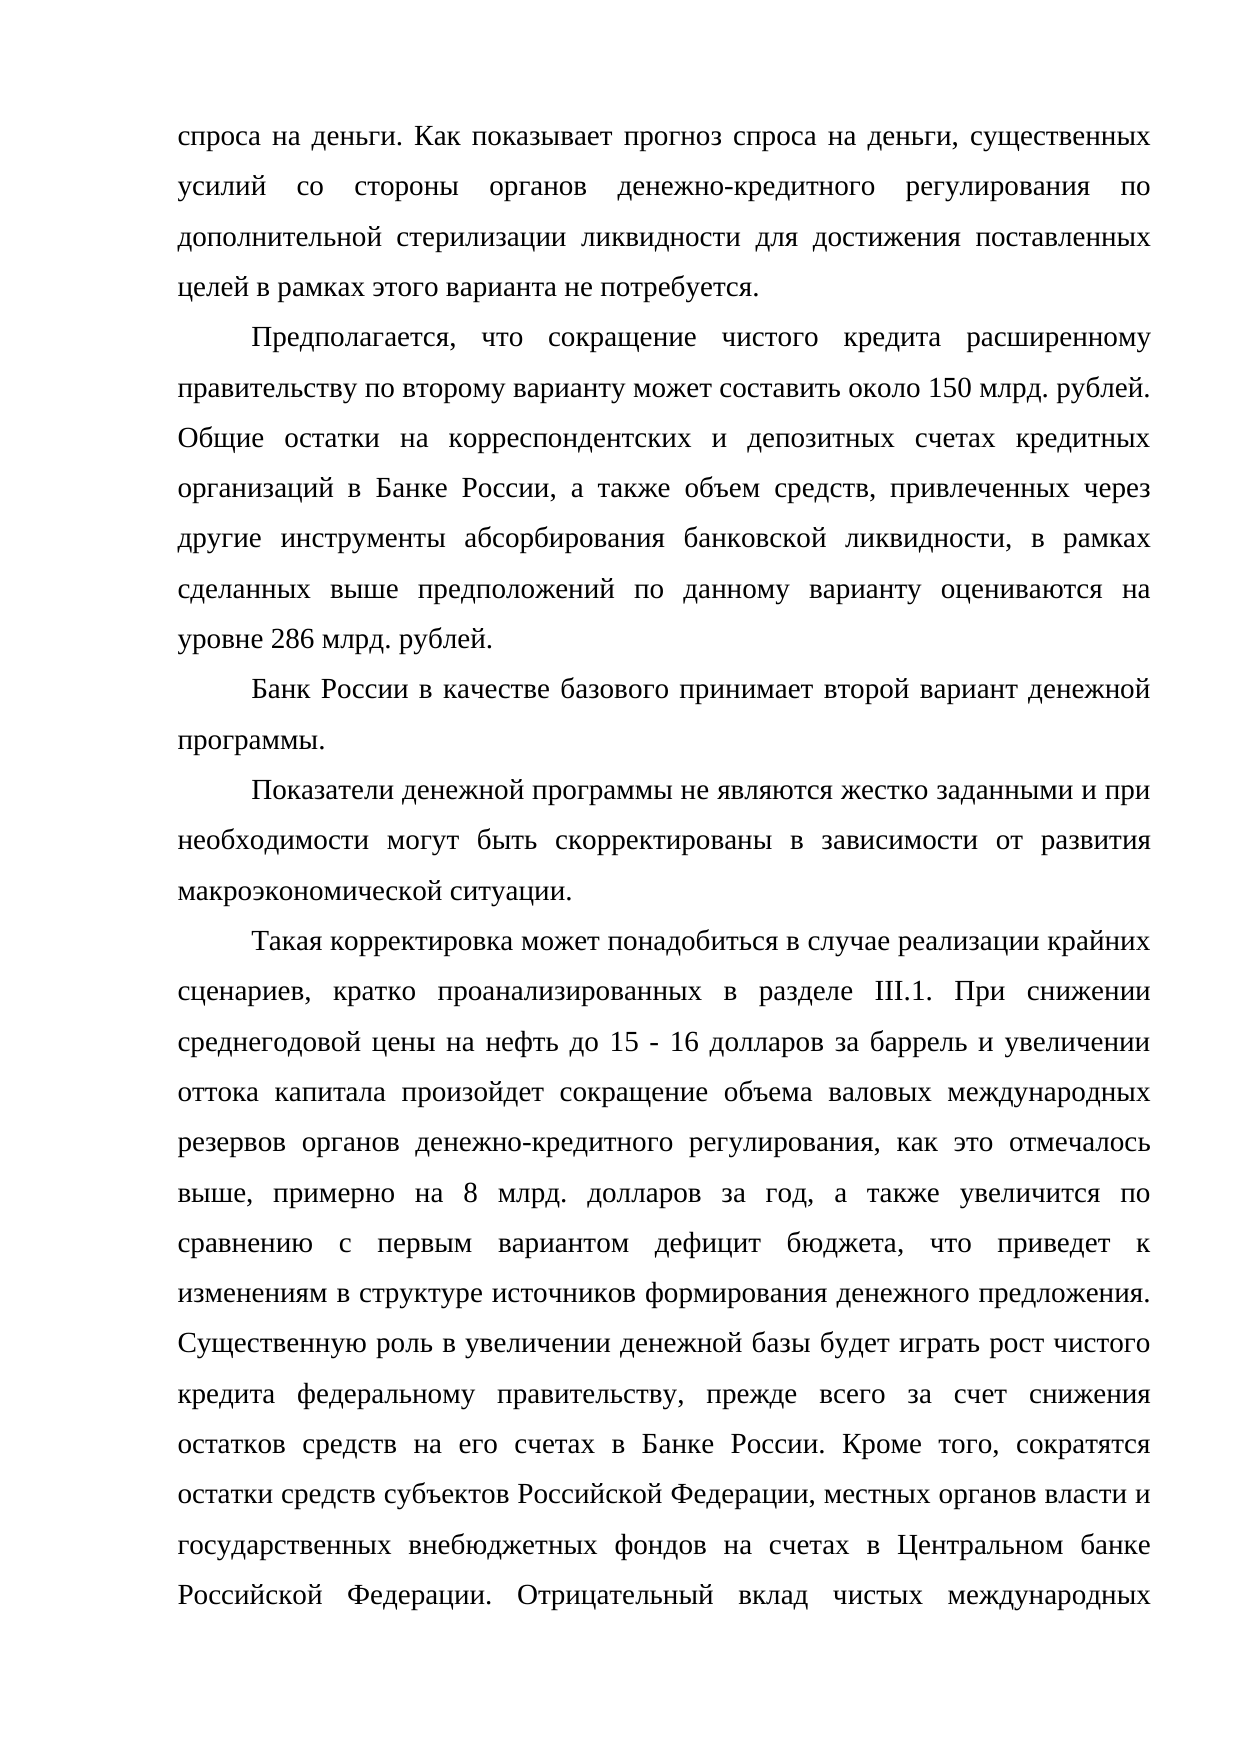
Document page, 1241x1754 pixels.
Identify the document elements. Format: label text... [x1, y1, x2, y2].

text Предполагается, что сокращение чистого кредита расширенному правительству по второму варианту может составить около 150 млрд. рублей. Общие остатки на корреспондентских и депозитных счетах кредитных организаций в Банке России, а также объем средств, привлеченных через другие инструменты абсорбирования банковской ликвидности, в рамках сделанных выше предположений по данному варианту оцениваются на уровне 286 млрд. рублей. [177, 319, 1152, 655]
text Банк России в качестве базового принимает второй вариант денежной программы. [177, 672, 1152, 755]
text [177, 118, 1152, 303]
text Показатели денежной программы не являются жестко заданными и при необходимости могут быть скорректированы в зависимости от развития макроэкономической ситуации. [177, 772, 1152, 906]
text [177, 923, 1152, 1611]
